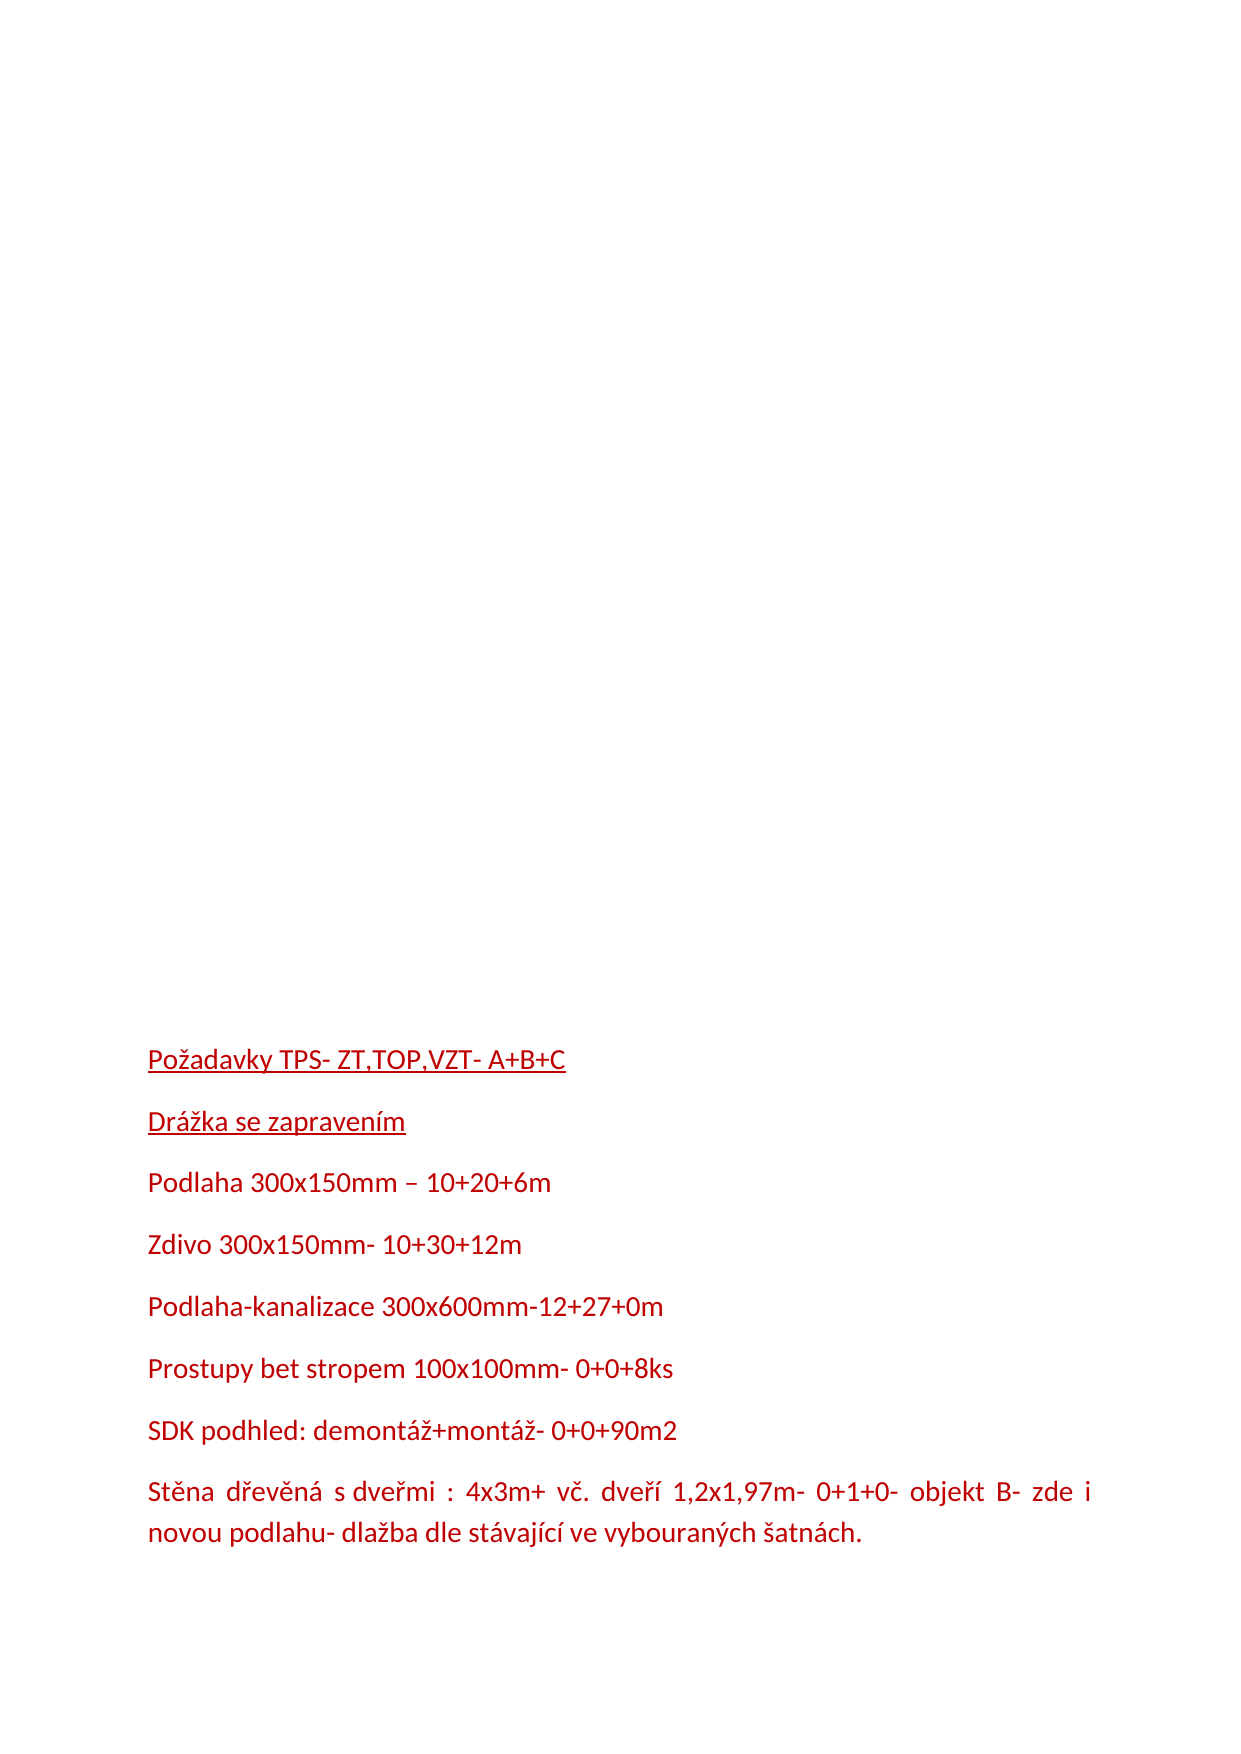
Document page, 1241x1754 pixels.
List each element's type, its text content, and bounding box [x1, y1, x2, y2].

text Prostupy bet stropem 100x100mm- 0+0+8ks [148, 1350, 1093, 1385]
text Požadavky TPS- ZT,TOP,VZT- A+B+C [148, 1041, 1093, 1077]
text SDK podhled: demontáž+montáž- 0+0+90m2 [148, 1412, 1093, 1447]
text Drážka se zapravením [148, 1103, 1093, 1138]
text Podlaha-kanalizace 300x600mm-12+27+0m [148, 1288, 1093, 1324]
text Stěna dřevěná s dveřmi : 4x3m+ vč. dveří 1,2x1,97m- 0+1+0- objekt B- zde i novou podlahu- dlažba dle stávající ve vybouraných šatnách. [148, 1473, 1093, 1550]
text Zdivo 300x150mm- 10+30+12m [148, 1226, 1093, 1262]
text Podlaha 300x150mm – 10+20+6m [148, 1164, 1093, 1200]
